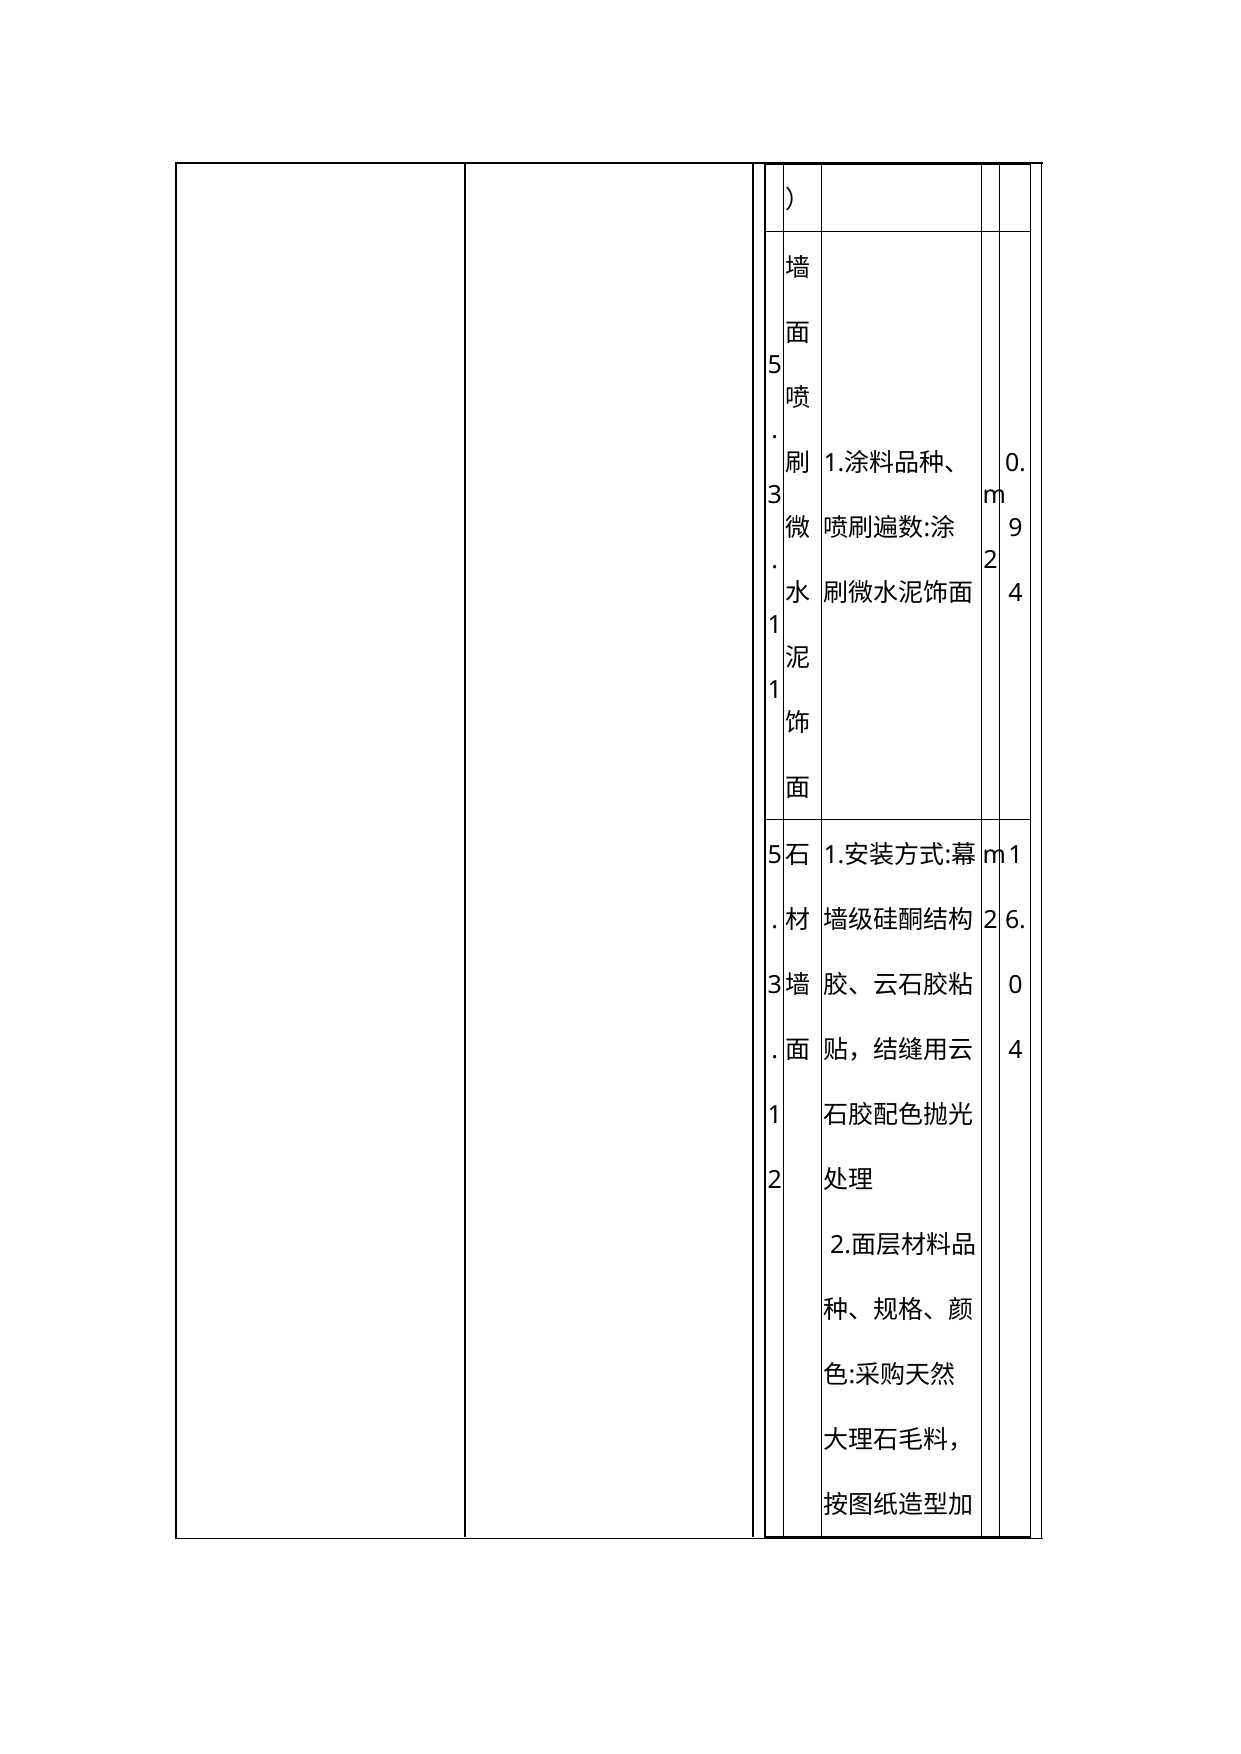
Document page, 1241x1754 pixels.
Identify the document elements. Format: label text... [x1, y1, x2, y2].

table_cell [982, 820, 999, 1536]
table_cell [766, 232, 783, 819]
table_cell [784, 820, 821, 1536]
table_cell [766, 820, 783, 1536]
table_cell [1031, 164, 1041, 1537]
table_cell [466, 164, 752, 1537]
table_cell [822, 232, 981, 819]
table_cell [754, 164, 764, 1537]
table_cell [766, 165, 783, 231]
table_cell [822, 165, 981, 231]
table_cell [1000, 820, 1030, 1536]
table_cell [1000, 232, 1030, 819]
table_cell [1000, 165, 1030, 231]
table_cell [982, 232, 999, 819]
table_cell 1 [177, 164, 464, 1537]
table_cell [822, 820, 981, 1536]
table_cell [784, 232, 821, 819]
table_cell [784, 165, 821, 231]
table_cell [982, 165, 999, 231]
